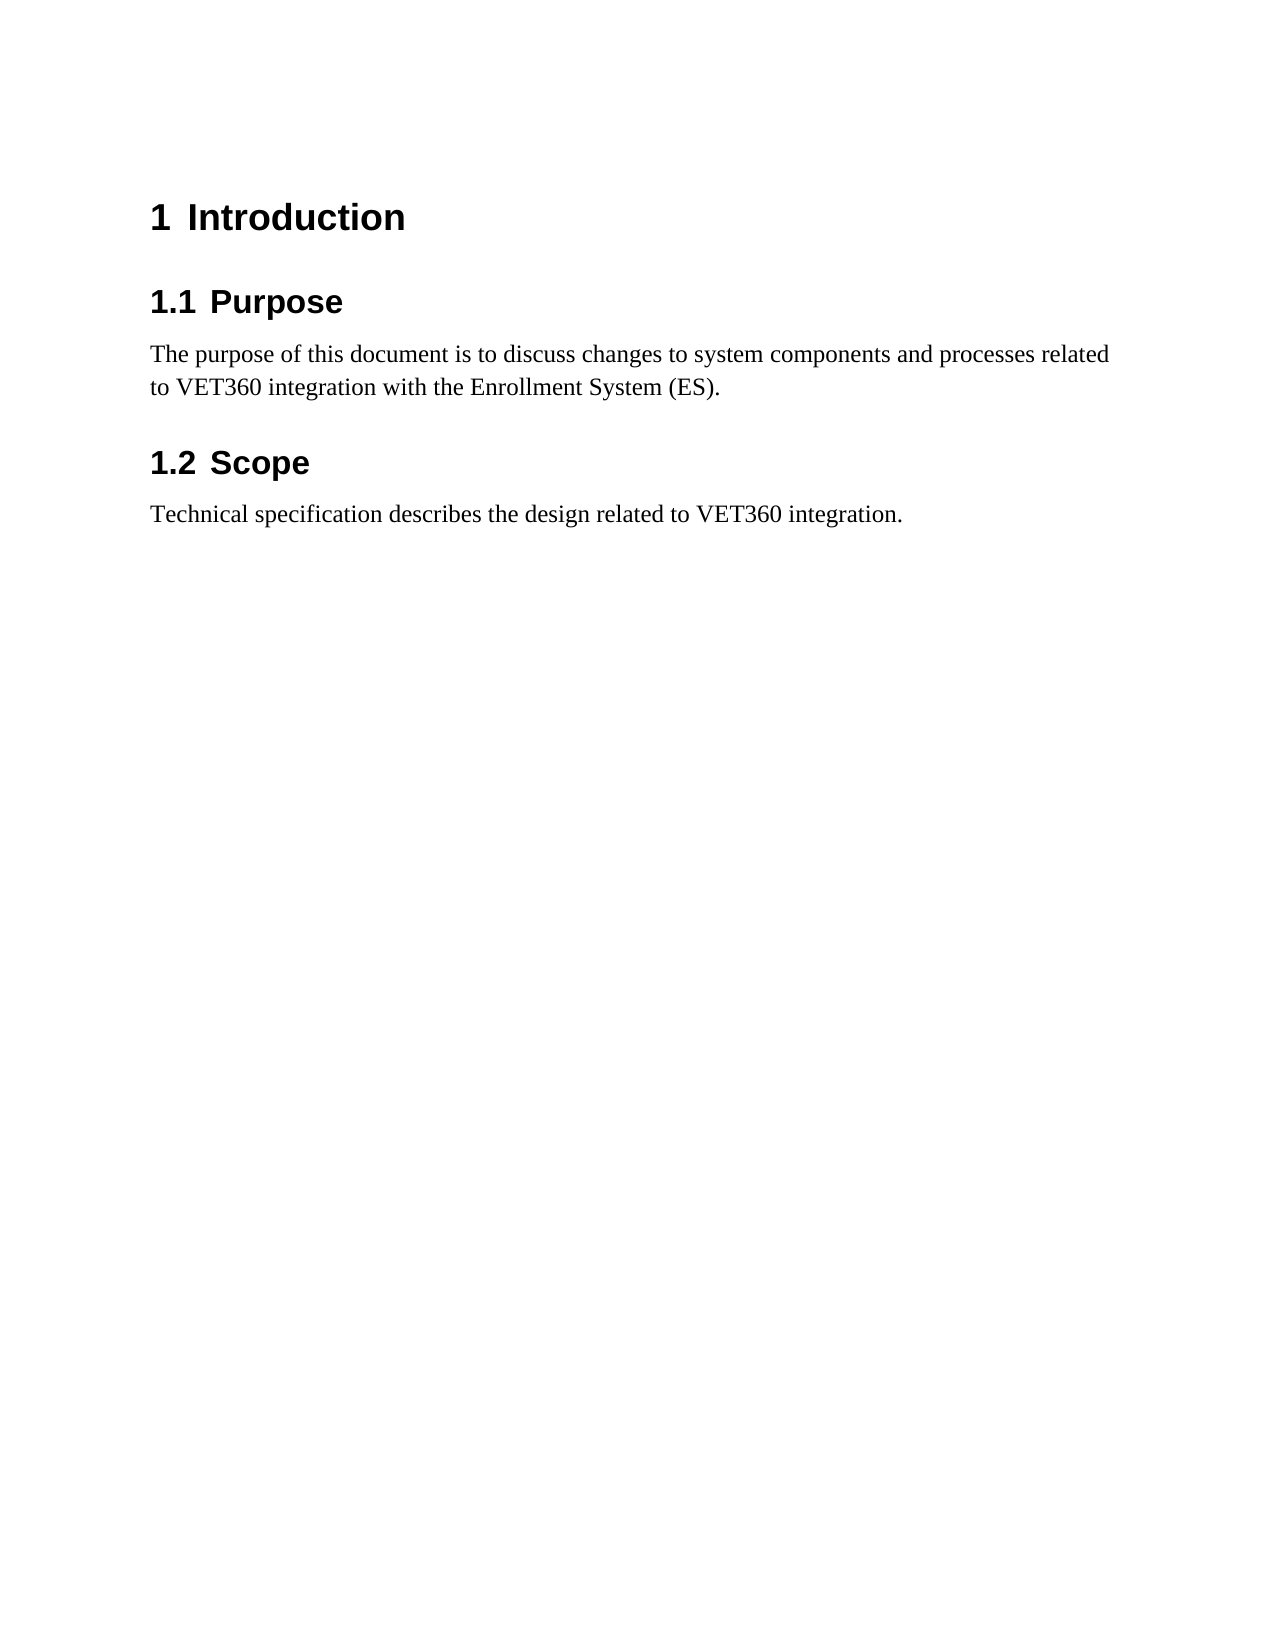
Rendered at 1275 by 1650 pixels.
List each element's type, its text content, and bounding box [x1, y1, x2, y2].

subtitle Scope [150, 443, 1125, 481]
subtitle Purpose [150, 283, 1125, 321]
subtitle Introduction [150, 196, 1125, 239]
text The purpose of this document is to discuss changes to system components and processes related to VET360 integration with the Enrollment System (ES). [150, 339, 1125, 401]
text Technical specification describes the design related to VET360 integration. [150, 499, 1125, 528]
